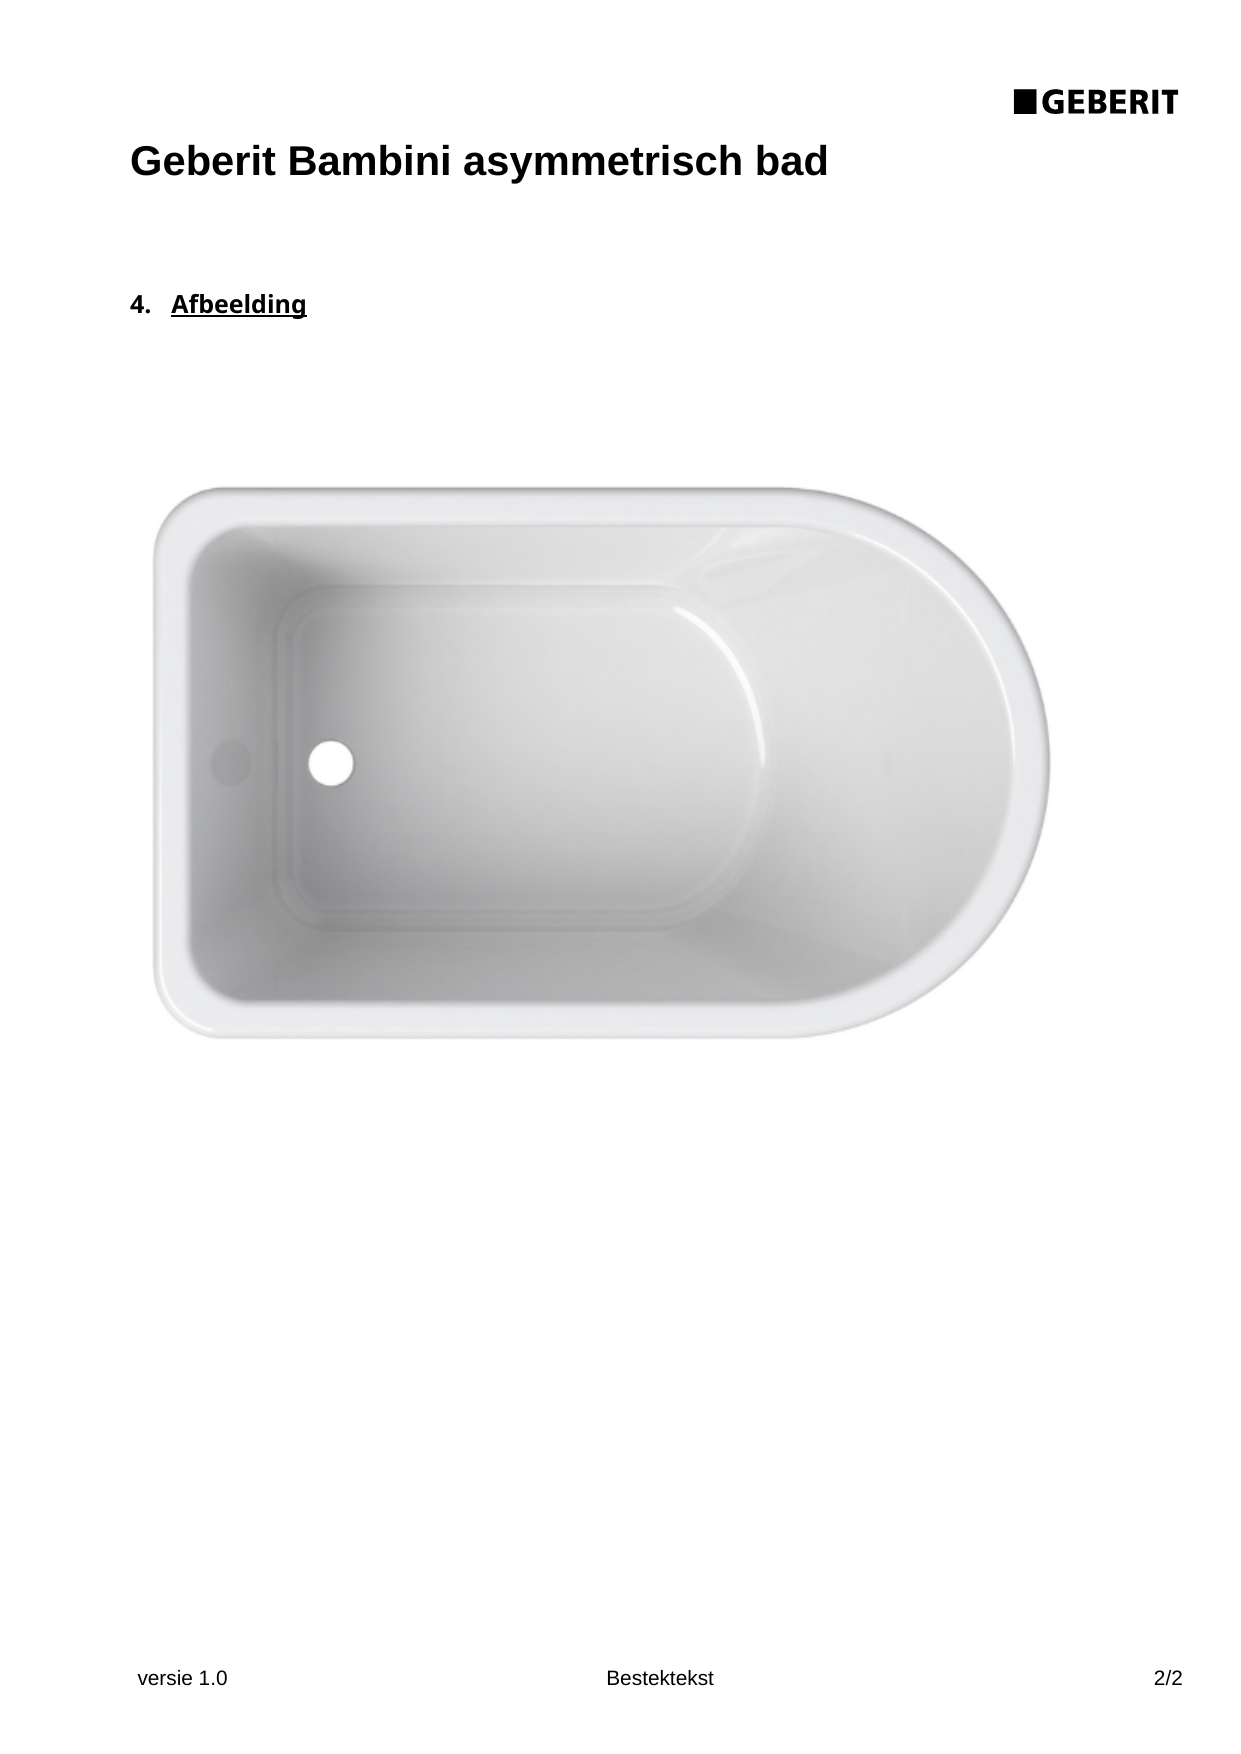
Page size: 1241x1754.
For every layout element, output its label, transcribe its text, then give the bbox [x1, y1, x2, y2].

picture [129, 460, 1073, 1069]
picture [1013, 88, 1179, 115]
subtitle Afbeelding [130, 286, 1110, 320]
